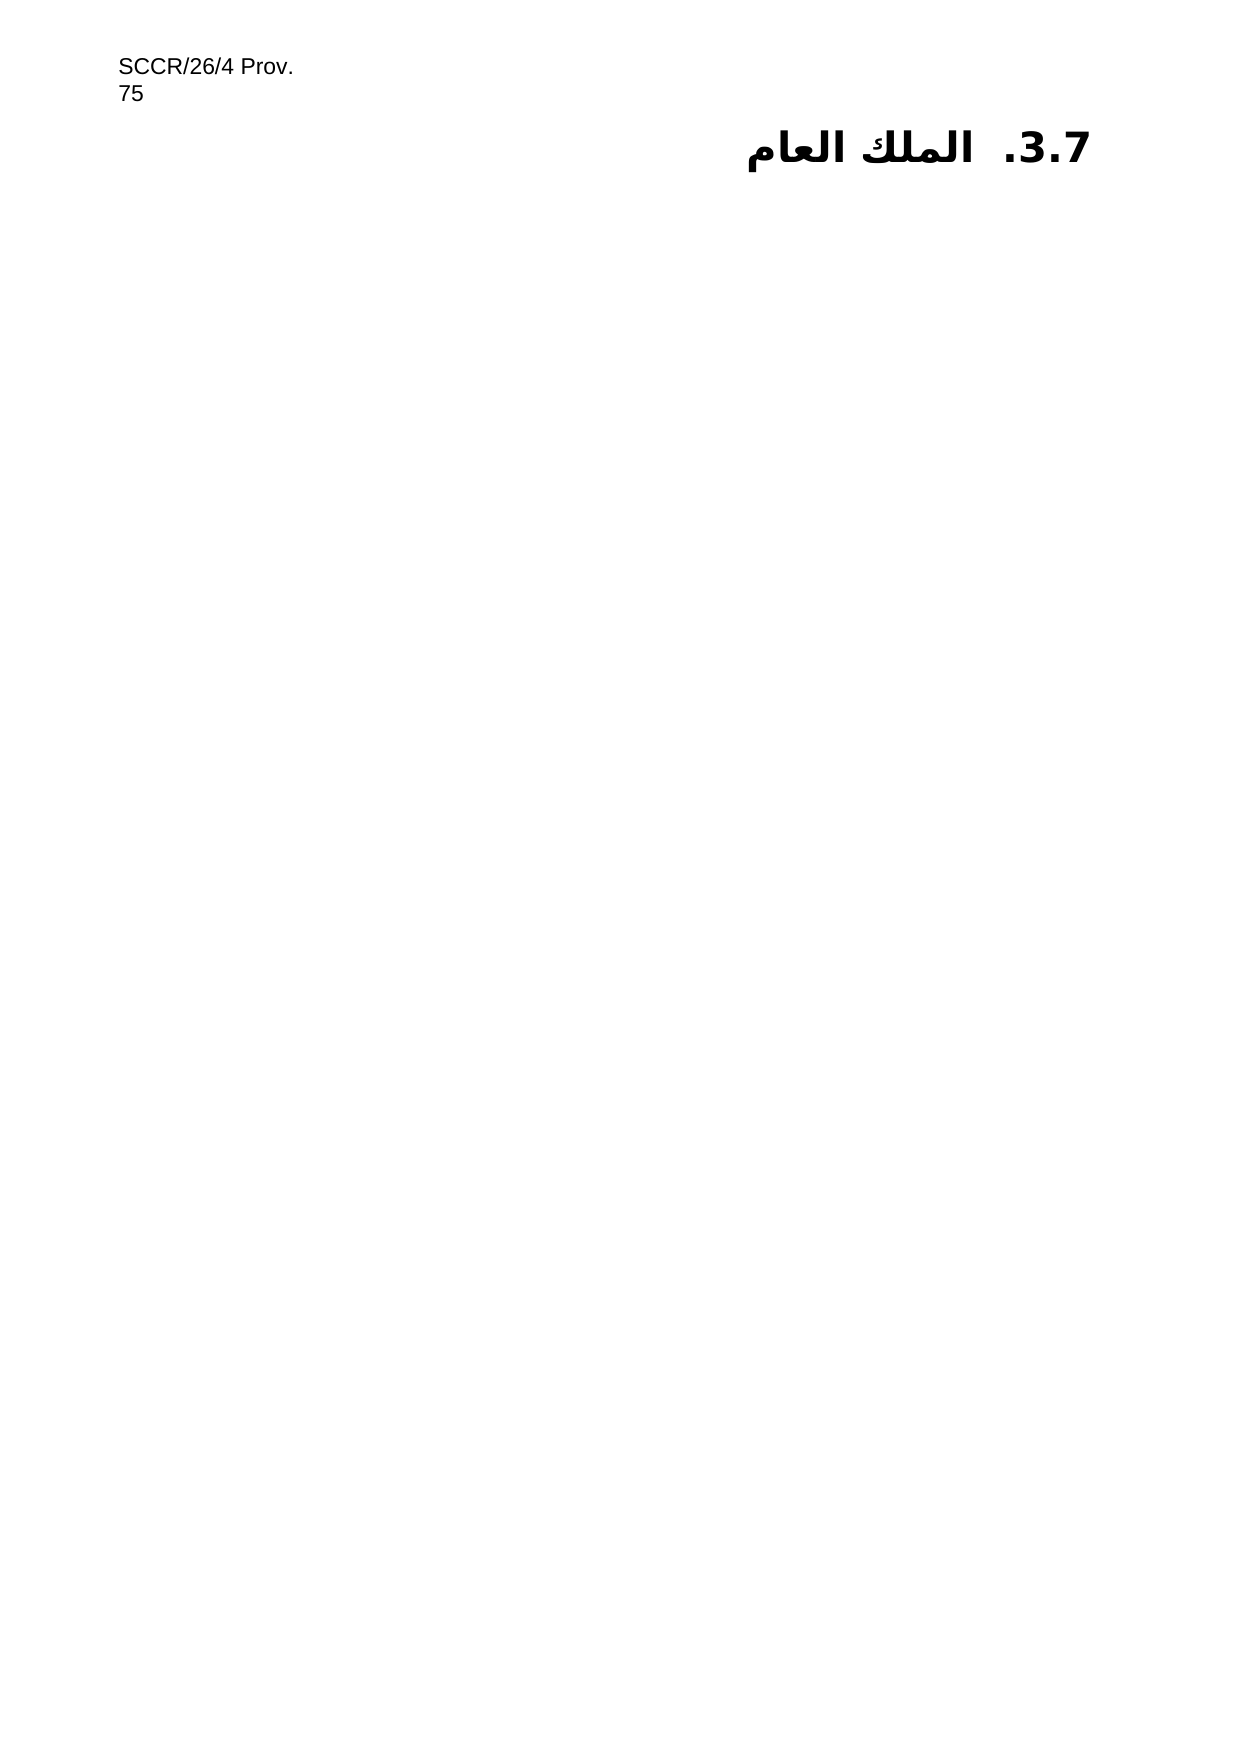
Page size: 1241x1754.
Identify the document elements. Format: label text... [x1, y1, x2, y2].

text 3.7. الملك العام [118, 132, 1092, 170]
